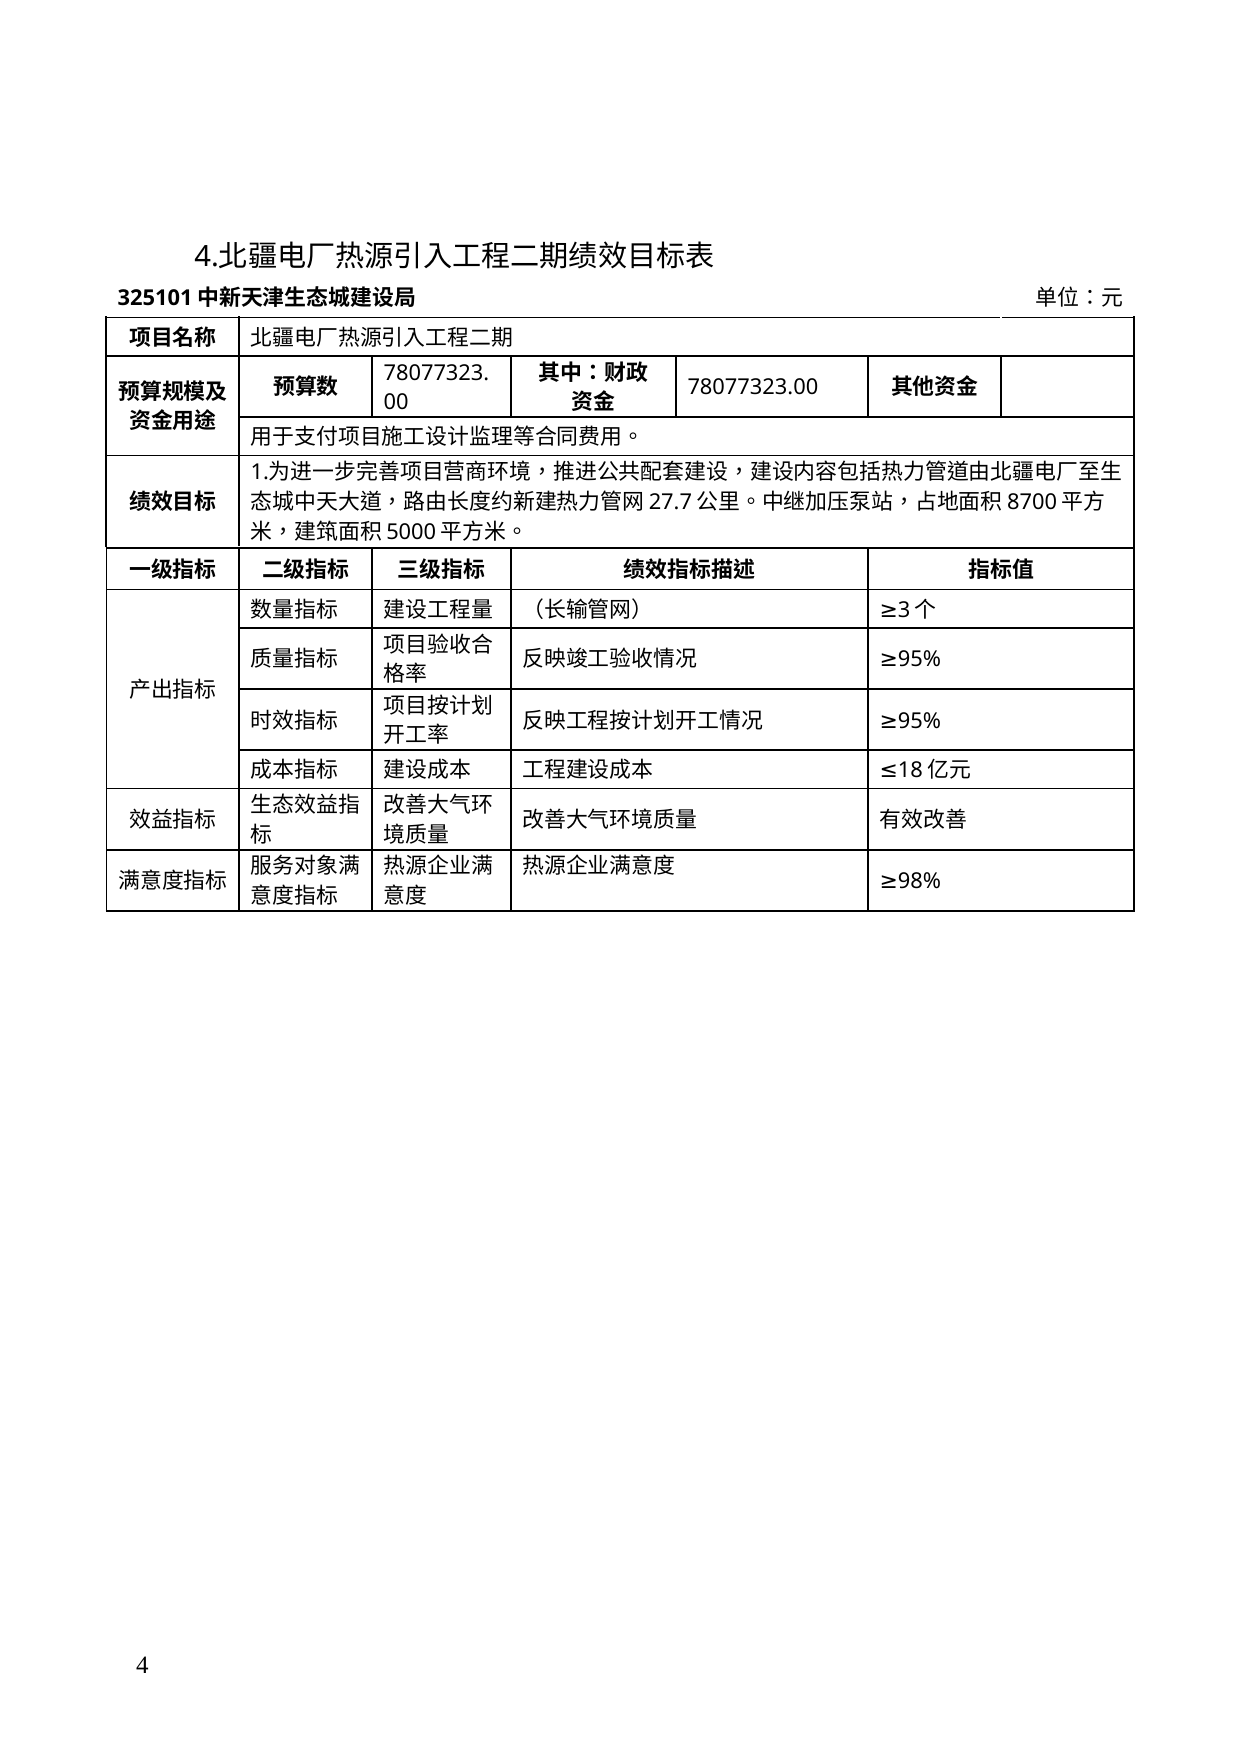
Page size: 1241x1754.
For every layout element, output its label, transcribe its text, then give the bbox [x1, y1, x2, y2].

table_header 三级指标 [373, 549, 510, 588]
table_cell 1.为进一步完善项目营商环境，推进公共配套建设，建设内容包括热力管道由北疆电厂至生态城中天大道，路由长度约新建热力管网27.7公里。中继加压泵站，占地面积8700平方米，建筑面积5000平方米。 [240, 456, 1133, 545]
table_cell 有效改善 [869, 789, 1133, 849]
table_cell 反映工程按计划开工情况 [512, 690, 867, 749]
table_cell ≤18亿元 [869, 751, 1133, 788]
table_cell 质量指标 [240, 629, 371, 688]
table_cell 热源企业满意度 [373, 851, 510, 910]
table_header 单位：元 [1002, 277, 1133, 316]
table_cell 工程建设成本 [512, 751, 867, 788]
table_cell 预算规模及资金用途 [107, 357, 238, 454]
table_header 二级指标 [240, 549, 371, 588]
table_cell 项目验收合格率 [373, 629, 510, 688]
text 4.北疆电厂热源引入工程二期绩效目标表 [136, 235, 1104, 275]
table_cell 服务对象满意度指标 [240, 851, 371, 910]
table_cell [1002, 357, 1133, 416]
table_cell 成本指标 [240, 751, 371, 788]
table_cell ≥3个 [869, 590, 1133, 627]
table_header 325101中新天津生态城建设局 [107, 277, 1000, 316]
table_cell 项目按计划开工率 [373, 690, 510, 749]
table_header 绩效指标描述 [512, 549, 867, 588]
table_cell 数量指标 [240, 590, 371, 627]
table_cell 其中：财政 资金 [512, 357, 675, 416]
table_cell ≥95% [869, 629, 1133, 688]
table_cell 改善大气环境质量 [512, 789, 867, 849]
table_cell 预算数 [240, 357, 371, 416]
table_cell 78077323.00 [373, 357, 510, 416]
table_cell 生态效益指标 [240, 789, 371, 849]
table_cell ≥95% [869, 690, 1133, 749]
table_header 一级指标 [107, 549, 238, 588]
table_cell 项目名称 [107, 318, 238, 355]
table_cell 满意度指标 [107, 851, 238, 910]
table_cell 78077323.00 [677, 357, 867, 416]
table_cell 时效指标 [240, 690, 371, 749]
table_cell 北疆电厂热源引入工程二期 [240, 318, 1133, 355]
table_cell （长输管网） [512, 590, 867, 627]
table_cell 建设成本 [373, 751, 510, 788]
table_cell ≥98% [869, 851, 1133, 910]
table_cell 产出指标 [107, 590, 238, 788]
table_cell 热源企业满意度 [512, 851, 867, 910]
table_cell 建设工程量 [373, 590, 510, 627]
table_cell 效益指标 [107, 789, 238, 849]
table_cell 改善大气环境质量 [373, 789, 510, 849]
table_cell 用于支付项目施工设计监理等合同费用。 [240, 418, 1133, 454]
table_cell 反映竣工验收情况 [512, 629, 867, 688]
table_cell 其他资金 [869, 357, 1000, 416]
table_header 指标值 [869, 549, 1133, 588]
table_cell 绩效目标 [107, 456, 238, 545]
